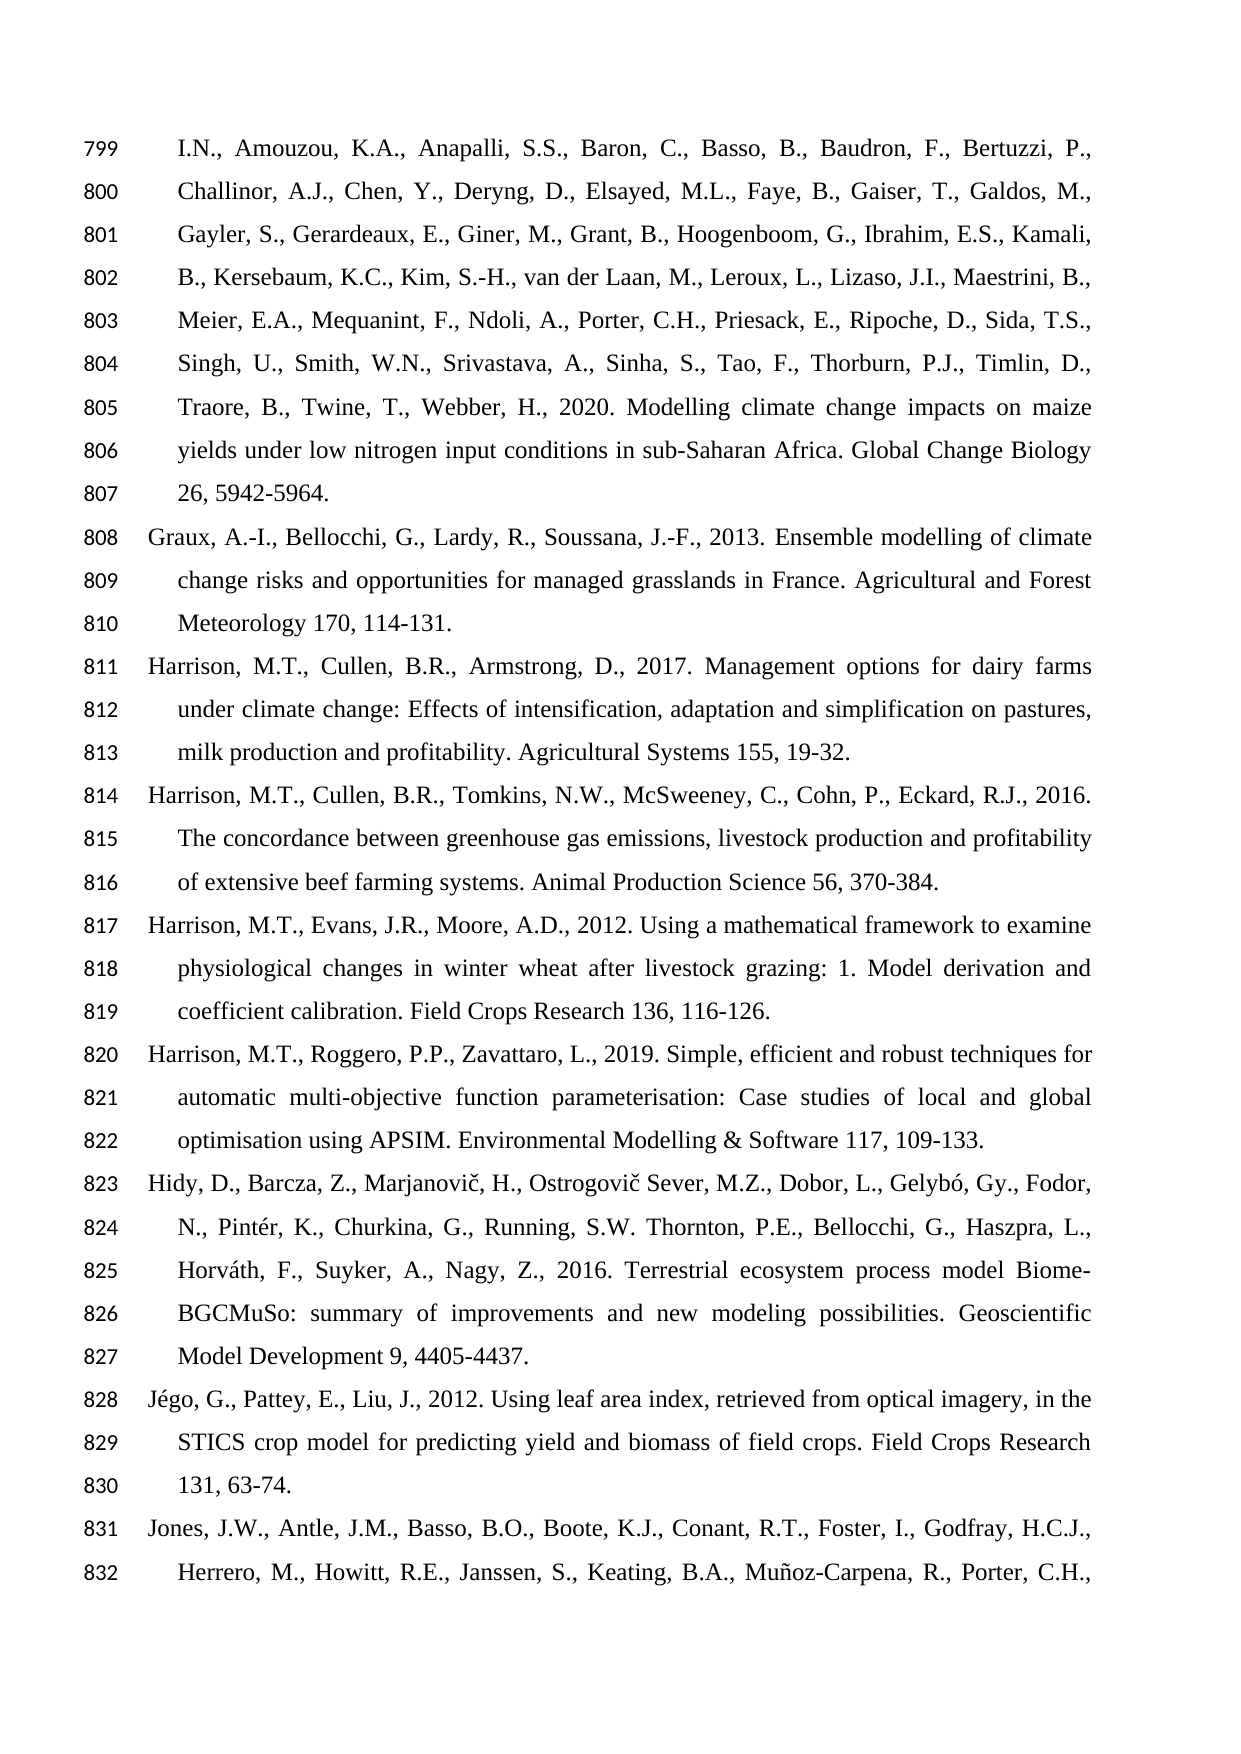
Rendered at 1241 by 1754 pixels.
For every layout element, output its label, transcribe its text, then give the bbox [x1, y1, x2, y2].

text Harrison, M.T., Cullen, B.R., Armstrong, D., 2017. Management options for dairy farms under climate change: Effects of intensification, adaptation and simplification on pastures, milk production and profitability. Agricultural Systems 155, 19-32. [148, 651, 1093, 766]
text Hidy, D., Barcza, Z., Marjanovič, H., Ostrogovič Sever, M.Z., Dobor, L., Gelybó, Gy., Fodor, N., Pintér, K., Churkina, G., Running, S.W. Thornton, P.E., Bellocchi, G., Haszpra, L., Horváth, F., Suyker, A., Nagy, Z., 2016. Terrestrial ecosystem process model Biome-BGCMuSo: summary of improvements and new modeling possibilities. Geoscientific Model Development 9, 4405-4437. [148, 1168, 1093, 1370]
text Graux, A.-I., Bellocchi, G., Lardy, R., Soussana, J.-F., 2013. Ensemble modelling of climate change risks and opportunities for managed grasslands in France. Agricultural and Forest Meteorology 170, 114-131. [148, 522, 1093, 637]
text Harrison, M.T., Evans, J.R., Moore, A.D., 2012. Using a mathematical framework to examine physiological changes in winter wheat after livestock grazing: 1. Model derivation and coefficient calibration. Field Crops Research 136, 116-126. [148, 910, 1093, 1025]
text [148, 133, 1093, 507]
text Harrison, M.T., Roggero, P.P., Zavattaro, L., 2019. Simple, efficient and robust techniques for automatic multi-objective function parameterisation: Case studies of local and global optimisation using APSIM. Environmental Modelling & Software 117, 109-133. [148, 1039, 1093, 1154]
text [148, 1513, 1093, 1585]
text Jégo, G., Pattey, E., Liu, J., 2012. Using leaf area index, retrieved from optical imagery, in the STICS crop model for predicting yield and biomass of field crops. Field Crops Research 131, 63-74. [148, 1384, 1093, 1499]
text Harrison, M.T., Cullen, B.R., Tomkins, N.W., McSweeney, C., Cohn, P., Eckard, R.J., 2016. The concordance between greenhouse gas emissions, livestock production and profitability of extensive beef farming systems. Animal Production Science 56, 370-384. [148, 780, 1093, 895]
